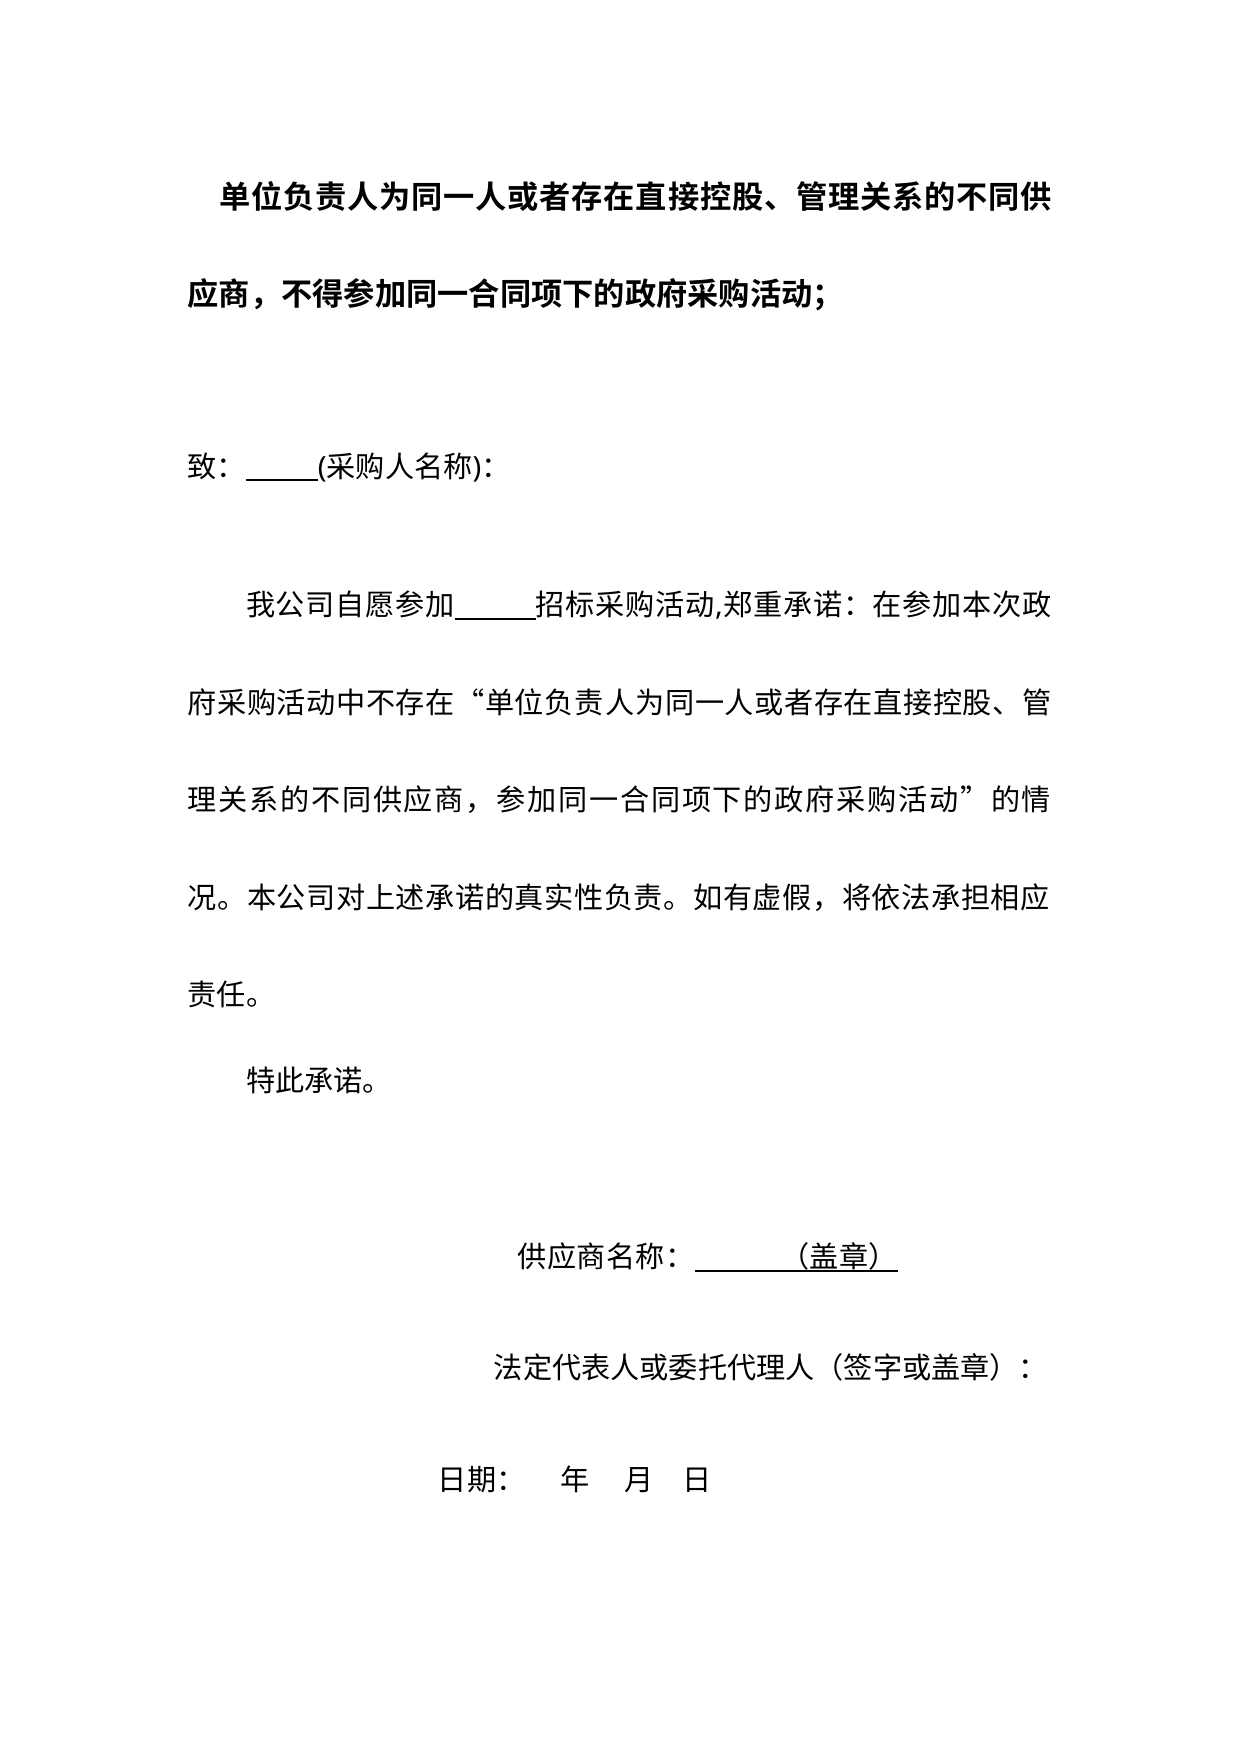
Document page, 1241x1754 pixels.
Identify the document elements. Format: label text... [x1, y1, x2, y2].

text 供应商名称： （盖章） [187, 1223, 1053, 1288]
text 法定代表人或委托代理人（签字或盖章）： [187, 1334, 1053, 1399]
list 致： (采购人名称)： [187, 432, 1053, 497]
text 特此承诺。 [187, 1046, 1053, 1111]
text 我公司自愿参加 招标采购活动,郑重承诺：在参加本次政府采购活动中不存在“单位负责人为同一人或者存在直接控股、管理关系的不同供应商，参加同一合同项下的政府采购活动”的情况。本公司对上述承诺的真实性负责。如有虚假，将依法承担相应责任。 [187, 570, 1053, 1025]
text 日期： 年 月 日 [187, 1445, 1053, 1510]
list 单位负责人为同一人或者存在直接控股、管理关系的不同供应商，不得参加同一合同项下的政府采购活动； [187, 162, 1053, 324]
